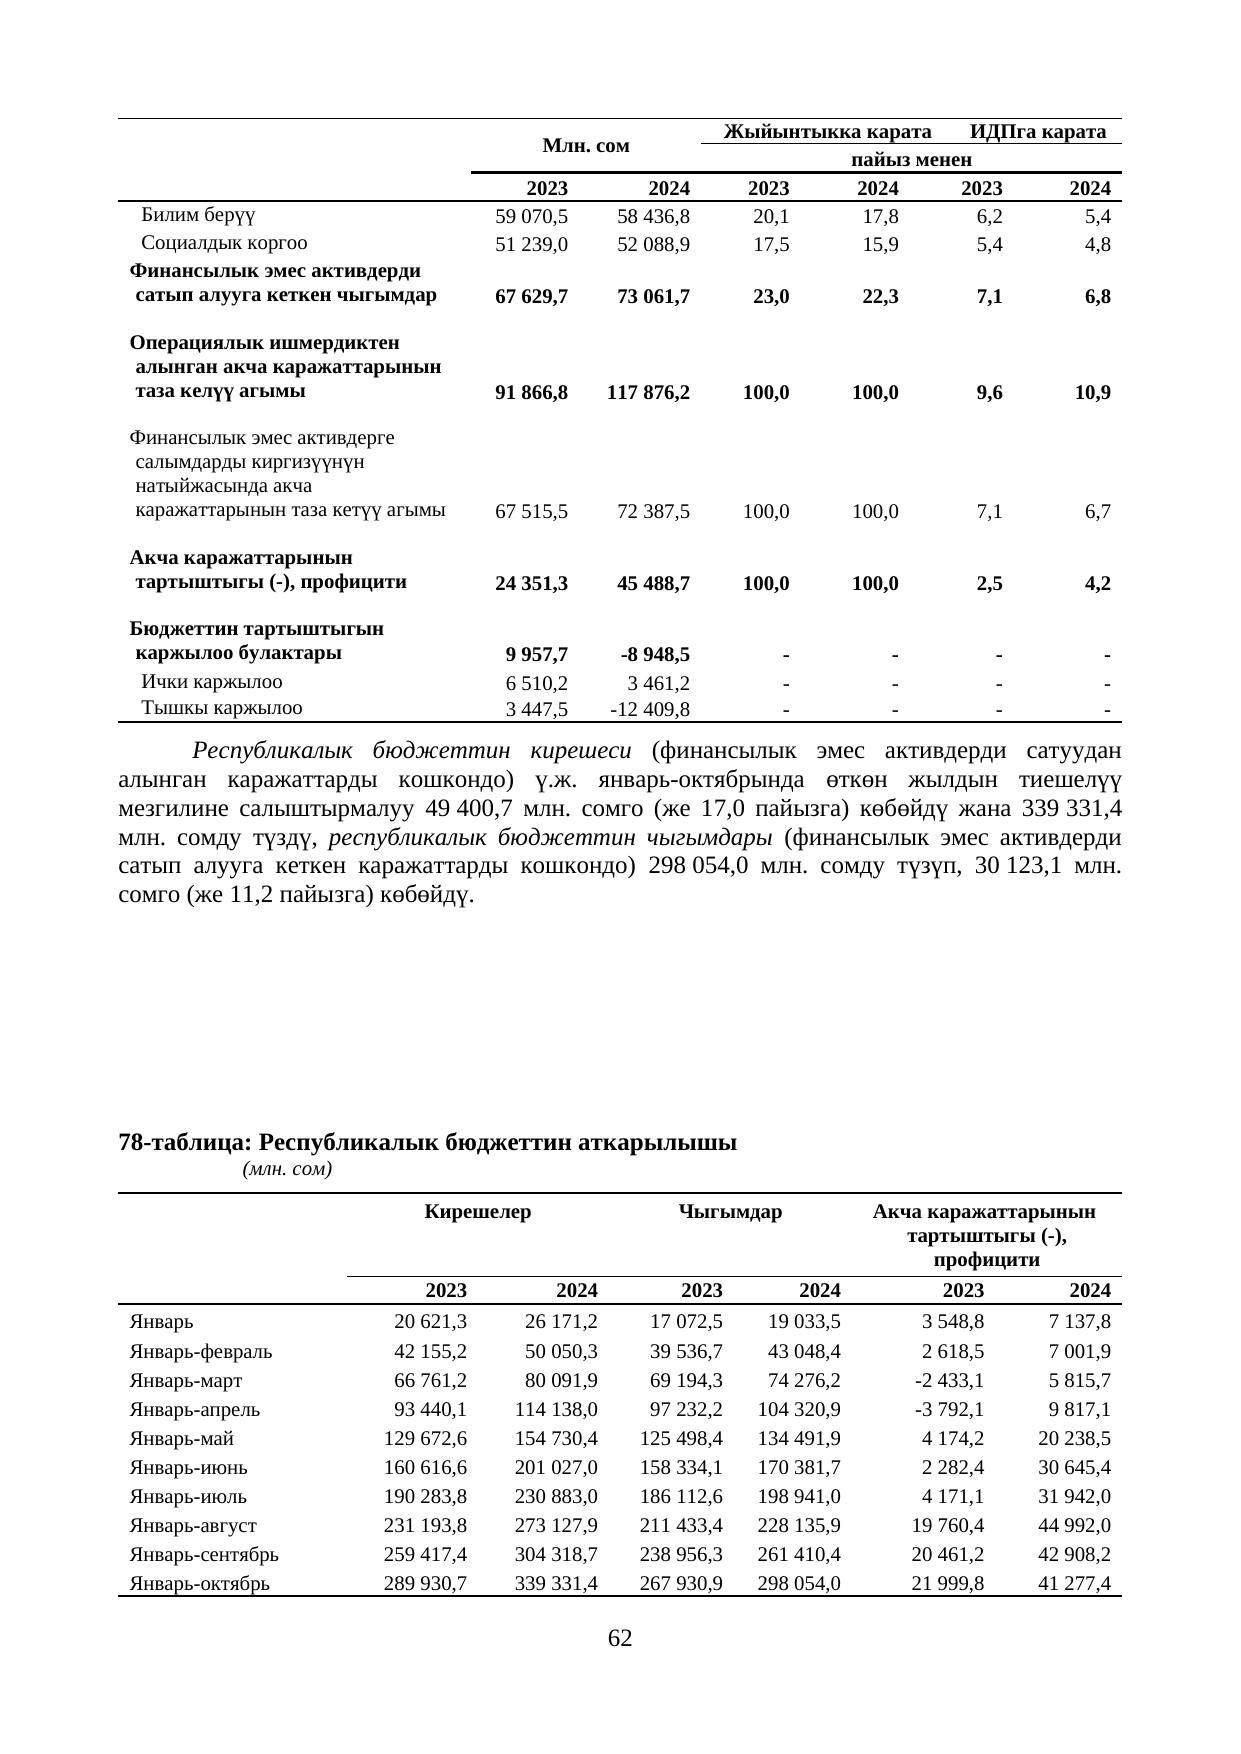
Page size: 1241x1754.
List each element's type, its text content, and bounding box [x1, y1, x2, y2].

text (млн. сом) [118, 1155, 1122, 1179]
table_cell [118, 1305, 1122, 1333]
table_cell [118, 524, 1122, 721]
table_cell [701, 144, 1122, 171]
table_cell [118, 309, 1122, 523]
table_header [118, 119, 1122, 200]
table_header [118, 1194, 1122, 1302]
text Республикалык бюджеттин кирешеси (финансылык эмес активдерди сатуудан алынган каражаттарды кошкондо) ү.ж. январь-октябрында өткөн жылдын тиешелүү мезгилине салыштырмалуу 49 400,7 млн. сомго (же 17,0 пайызга) көбөйдү жана 339 331,4 млн. сомду түздү, республикалык бюджеттин чыгымдары (финансылык эмес активдерди сатып алууга кеткен каражаттарды кошкондо) 298 054,0 млн. сомду түзүп, 30 123,1 млн. сомго (же 11,2 пайызга) көбөйдү. [118, 735, 1122, 908]
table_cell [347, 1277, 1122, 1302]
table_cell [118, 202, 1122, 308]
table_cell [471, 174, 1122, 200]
text 78-таблица: Республикалык бюджеттин аткарылышы [118, 1127, 1122, 1155]
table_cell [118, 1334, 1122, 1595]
